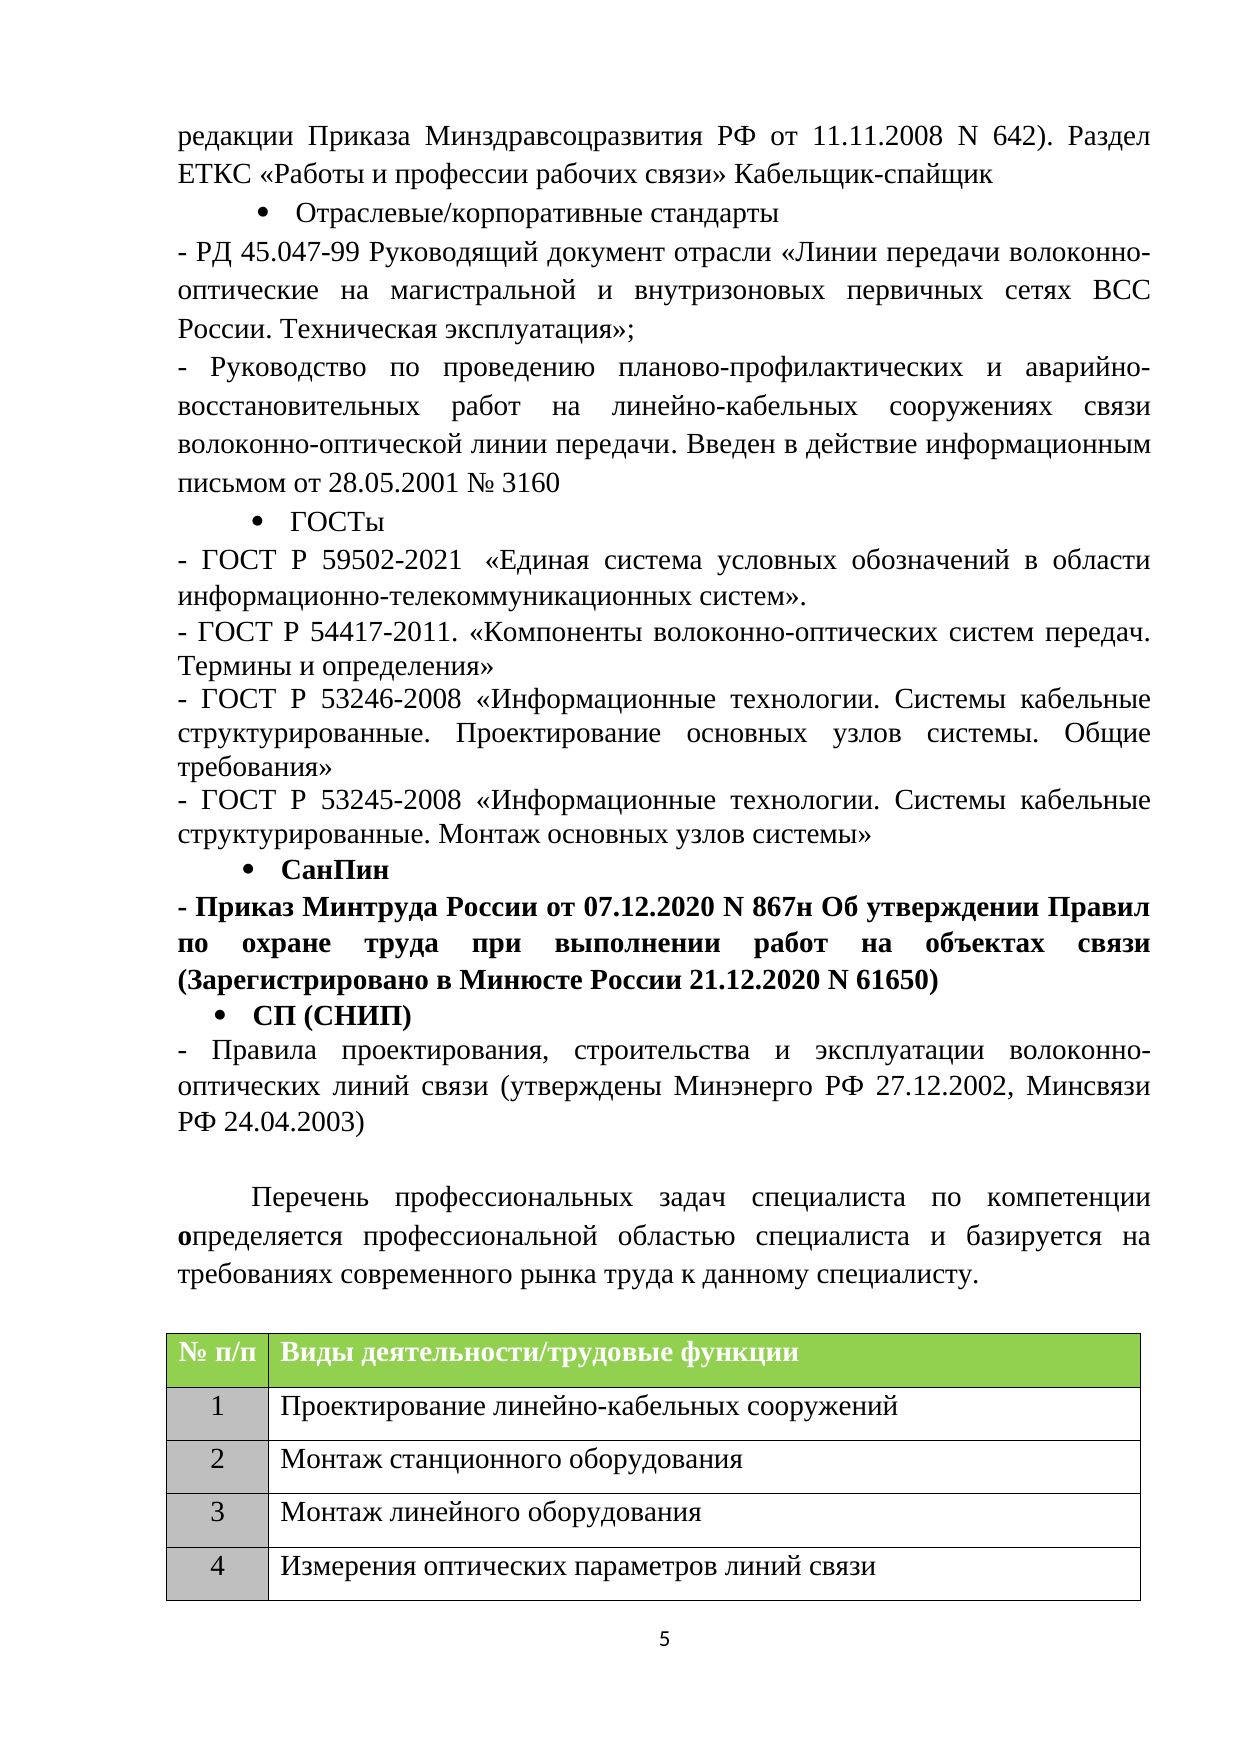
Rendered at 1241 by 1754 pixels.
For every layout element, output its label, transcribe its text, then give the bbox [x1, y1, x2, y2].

table_cell Измерения оптических параметров линий связи [269, 1548, 1140, 1600]
table_cell Монтаж станционного оборудования [269, 1441, 1140, 1493]
list Отраслевые/корпоративные стандарты [258, 195, 1152, 229]
table_cell Монтаж линейного оборудования [269, 1494, 1140, 1547]
text - ГОСТ Р 53246-2008 «Информационные технологии. Системы кабельные структурированные. Проектирование основных узлов системы. Общие требования» [177, 682, 1152, 782]
subtitle СанПин [243, 849, 1152, 886]
table_cell Проектирование линейно-кабельных сооружений [269, 1388, 1140, 1440]
list ГОСТы [252, 504, 1152, 537]
subtitle - Приказ Минтруда России от 07.12.2020 N 867н Об утверждении Правил по охране труда при выполнении работ на объектах связи (Зарегистрировано в Минюсте России 21.12.2020 N 61650) [177, 886, 1152, 996]
text - РД 45.047-99 Руководящий документ отрасли «Линии передачи волоконно-оптические на магистральной и внутризоновых первичных сетях ВСС России. Техническая эксплуатация»; [177, 234, 1152, 344]
text - Руководство по проведению планово-профилактических и аварийно-восстановительных работ на линейно-кабельных сооружениях связи волоконно-оптической линии передачи. Введен в действие информационным письмом от 28.05.2001 № 3160 [177, 349, 1152, 499]
text - ГОСТ Р 59502-2021 «Единая система условных обозначений в области информационно-телекоммуникационных систем». [177, 542, 1152, 612]
table_header № п/п [167, 1334, 268, 1387]
text Перечень профессиональных задач специалиста по компетенции определяется профессиональной областью специалиста и базируется на требованиях современного рынка труда к данному специалисту. [177, 1179, 1152, 1290]
table_cell 2 [167, 1441, 268, 1493]
subtitle СП (СНИП) [215, 996, 1152, 1032]
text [177, 118, 1152, 190]
text - Правила проектирования, строительства и эксплуатации волоконно-оптических линий связи (утверждены Минэнерго РФ 27.12.2002, Минсвязи РФ 24.04.2003) [177, 1102, 1152, 1138]
text - ГОСТ Р 53245-2008 «Информационные технологии. Системы кабельные структурированные. Монтаж основных узлов системы» [177, 782, 1152, 849]
text - ГОСТ Р 54417-2011. «Компоненты волоконно-оптических систем передач. Термины и определения» [177, 614, 1152, 682]
table_cell 4 [167, 1548, 268, 1600]
table_header Виды деятельности/трудовые функции [269, 1334, 1140, 1387]
table_cell 1 [167, 1388, 268, 1440]
table_cell 3 [167, 1494, 268, 1547]
